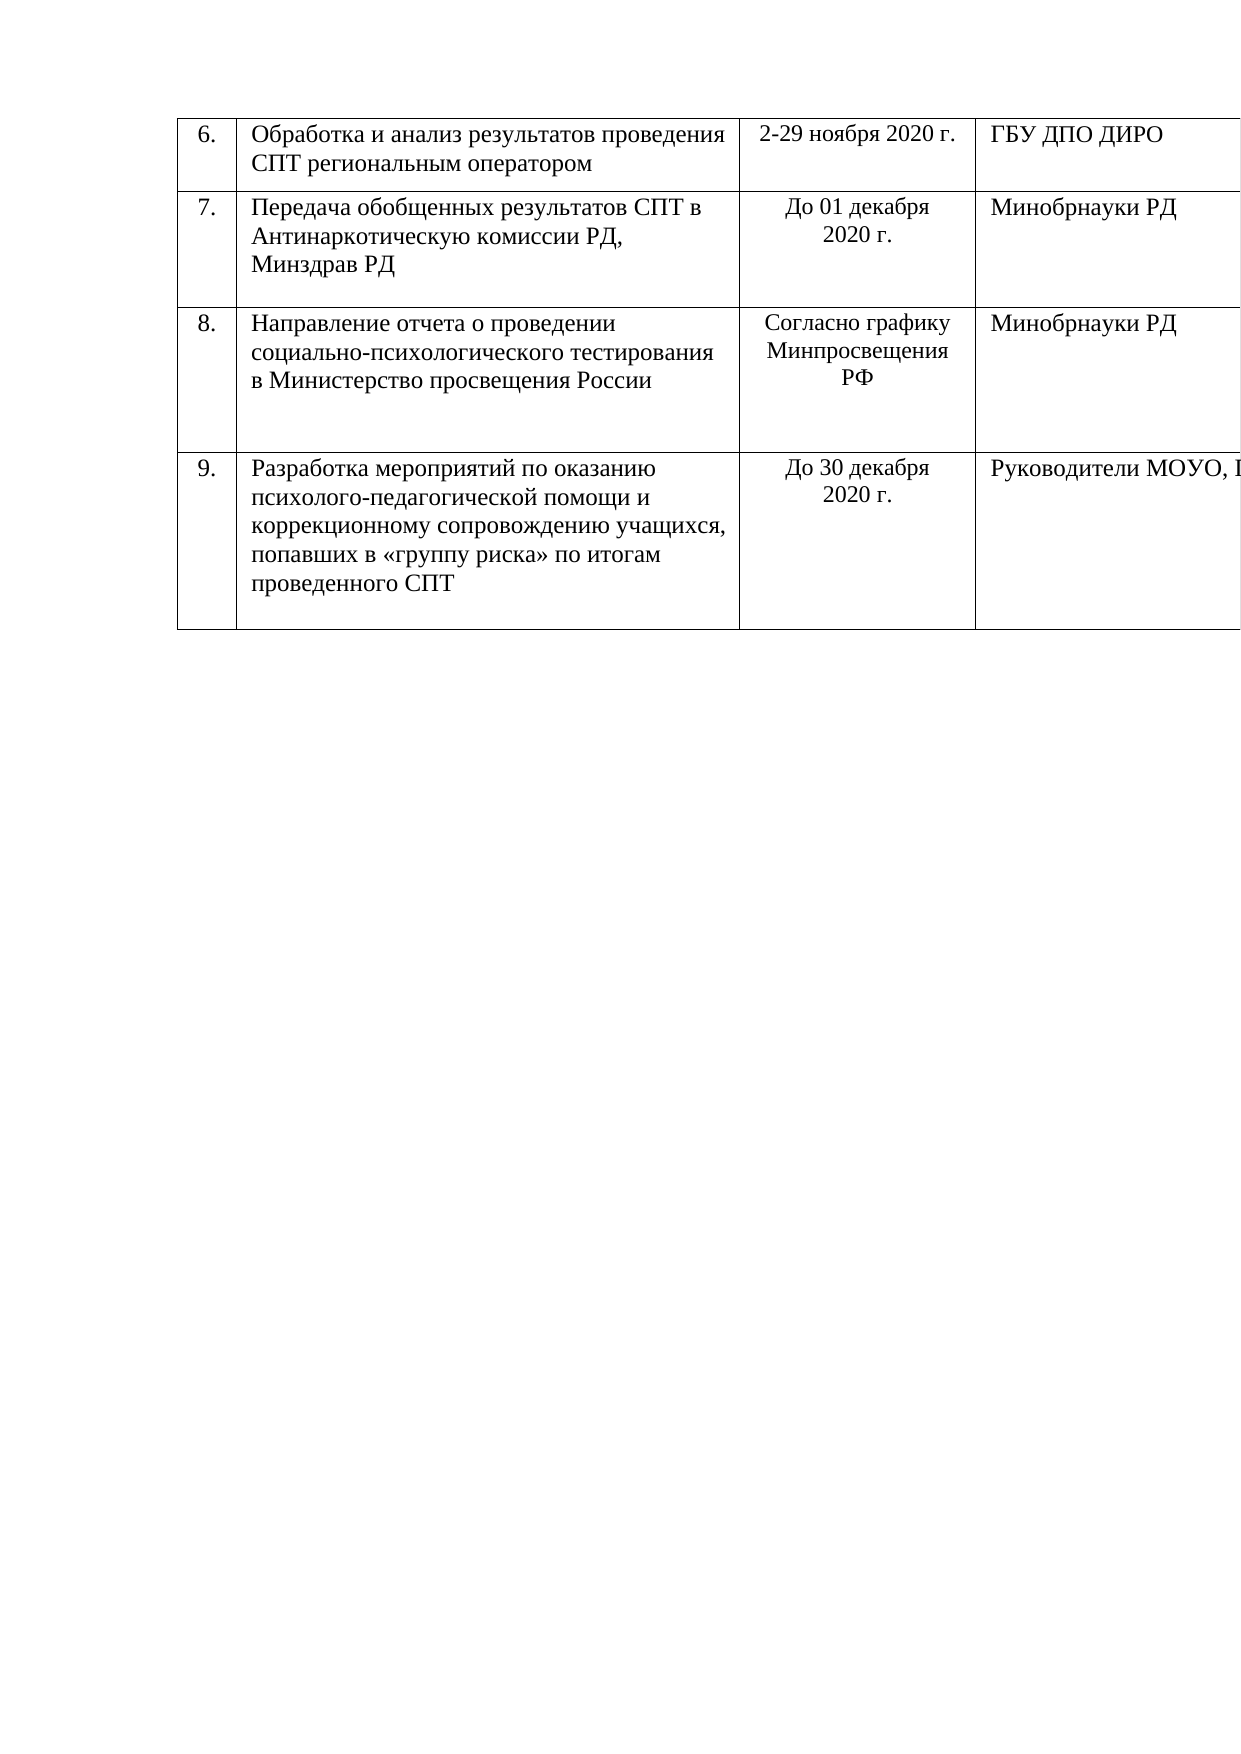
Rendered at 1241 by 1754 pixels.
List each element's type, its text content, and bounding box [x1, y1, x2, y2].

table_cell Руководители МОУО, ПОО [976, 453, 1240, 628]
table_cell Минобрнауки РД [976, 308, 1240, 452]
table_cell ГБУ ДПО ДИРО [976, 119, 1240, 191]
table_cell Разработка мероприятий по оказанию психолого-педагогической помощи и коррекционному сопровождению учащихся, попавших в «группу риска» по итогам проведенного СПТ [237, 453, 739, 628]
table_cell 6. [178, 119, 236, 191]
table_cell Передача обобщенных результатов СПТ в Антинаркотическую комиссии РД, Минздрав РД [237, 192, 739, 307]
table_cell 7. [178, 192, 236, 307]
table_cell До 01 декабря 2020 г. [740, 192, 975, 307]
table_cell Согласно графику Минпросвещения РФ [740, 308, 975, 452]
table_cell 9. [178, 453, 236, 628]
table_cell 8. [178, 308, 236, 452]
table_cell 2-29 ноября 2020 г. [740, 119, 975, 191]
table_cell Направление отчета о проведении социально-психологического тестирования в Министерство просвещения России [237, 308, 739, 452]
table_cell До 30 декабря 2020 г. [740, 453, 975, 628]
table_cell Минобрнауки РД [976, 192, 1240, 307]
table_cell Обработка и анализ результатов проведения СПТ региональным оператором [237, 119, 739, 191]
